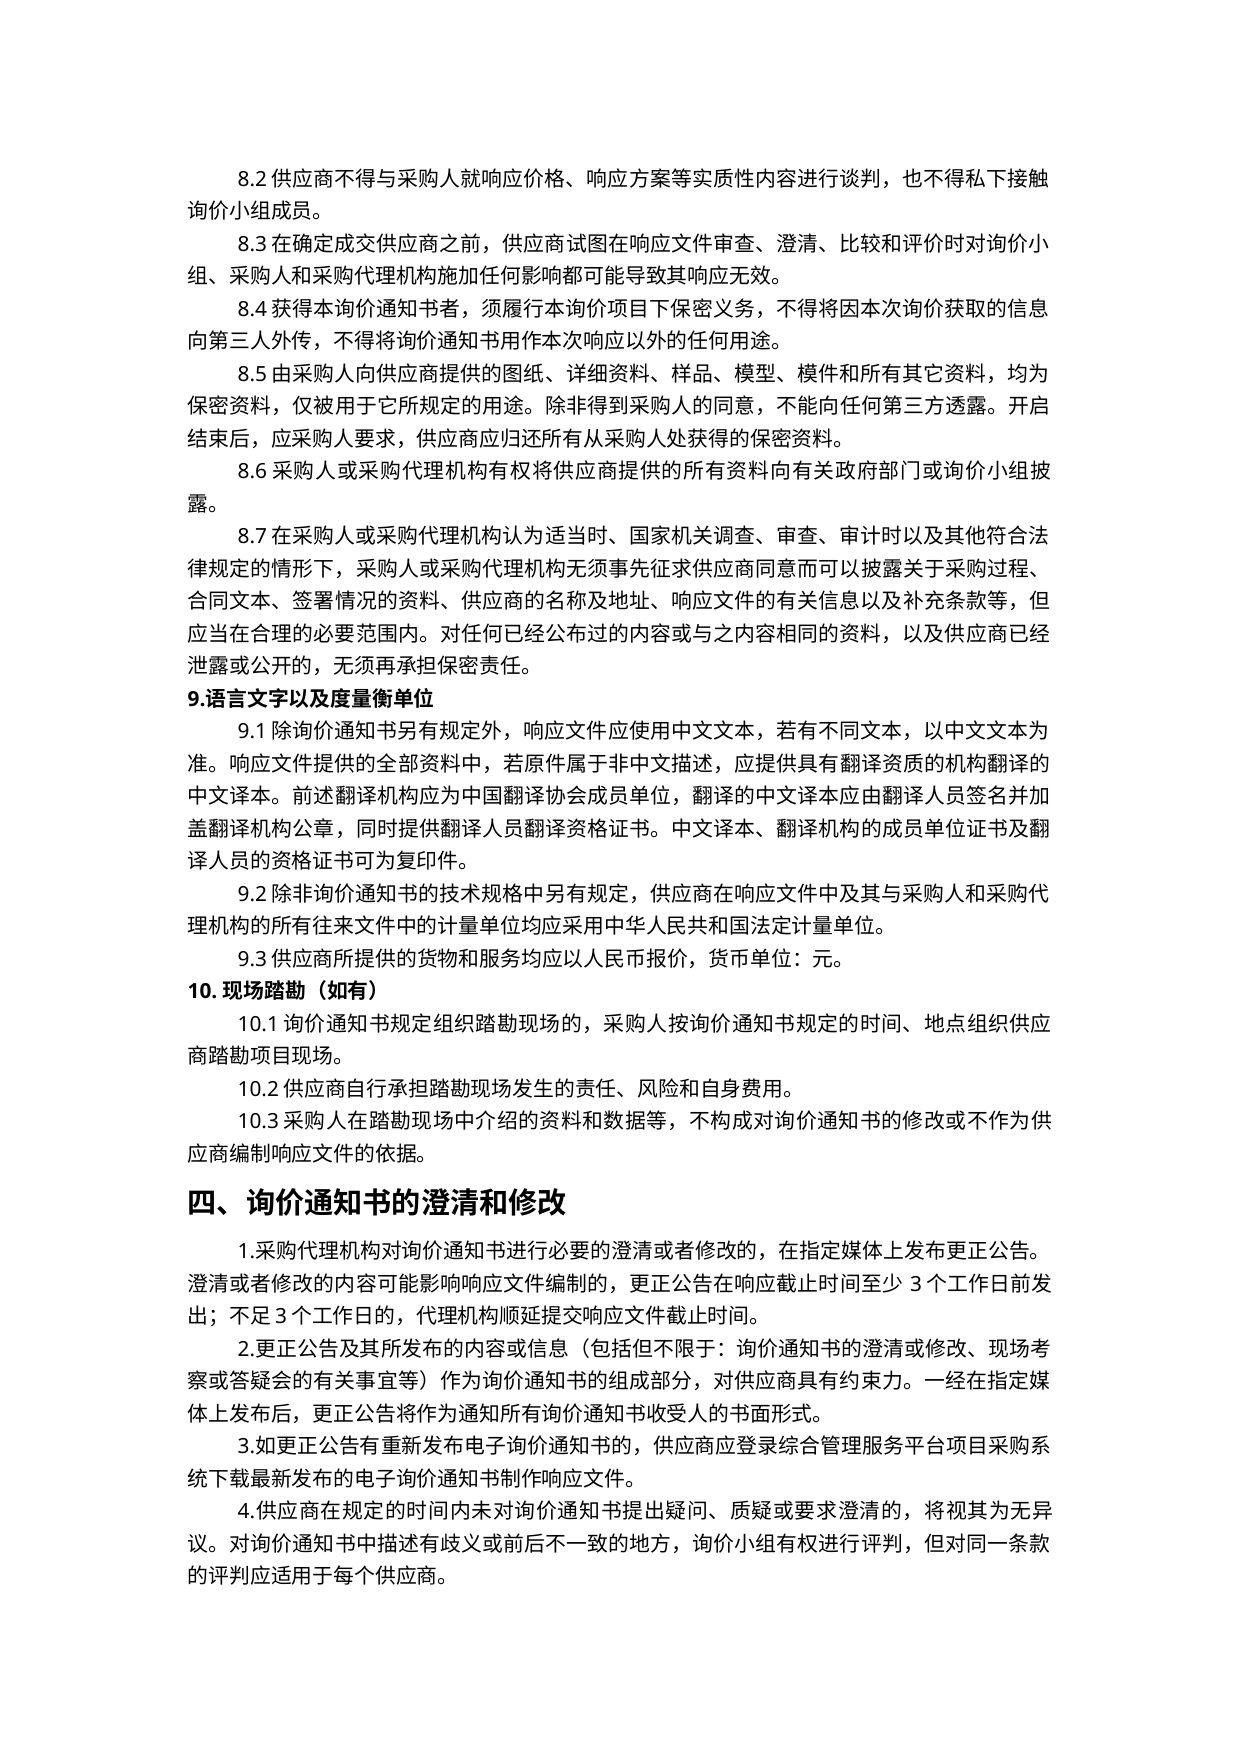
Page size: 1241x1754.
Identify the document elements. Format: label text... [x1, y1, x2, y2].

text 8.4获得本询价通知书者，须履行本询价项目下保密义务，不得将因本次询价获取的信息向第三人外传，不得将询价通知书用作本次响应以外的任何用途。 [187, 292, 1053, 357]
text 8.7在采购人或采购代理机构认为适当时、国家机关调查、审查、审计时以及其他符合法律规定的情形下，采购人或采购代理机构无须事先征求供应商同意而可以披露关于采购过程、合同文本、签署情况的资料、供应商的名称及地址、响应文件的有关信息以及补充条款等，但应当在合理的必要范围内。对任何已经公布过的内容或与之内容相同的资料，以及供应商已经泄露或公开的，无须再承担保密责任。 [187, 519, 1053, 682]
text 9.3供应商所提供的货物和服务均应以人民币报价，货币单位：元。 [187, 942, 1053, 974]
text 2.更正公告及其所发布的内容或信息（包括但不限于：询价通知书的澄清或修改、现场考察或答疑会的有关事宜等）作为询价通知书的组成部分，对供应商具有约束力。一经在指定媒体上发布后，更正公告将作为通知所有询价通知书收受人的书面形式。 [187, 1332, 1053, 1429]
text 四、询价通知书的澄清和修改 [187, 1169, 1053, 1234]
text 8.5由采购人向供应商提供的图纸、详细资料、样品、模型、模件和所有其它资料，均为保密资料，仅被用于它所规定的用途。除非得到采购人的同意，不能向任何第三方透露。开启结束后，应采购人要求，供应商应归还所有从采购人处获得的保密资料。 [187, 357, 1053, 454]
text 9.1除询价通知书另有规定外，响应文件应使用中文文本，若有不同文本，以中文文本为准。响应文件提供的全部资料中，若原件属于非中文描述，应提供具有翻译资质的机构翻译的中文译本。前述翻译机构应为中国翻译协会成员单位，翻译的中文译本应由翻译人员签名并加盖翻译机构公章，同时提供翻译人员翻译资格证书。中文译本、翻译机构的成员单位证书及翻译人员的资格证书可为复印件。 [187, 714, 1053, 877]
text 10.1询价通知书规定组织踏勘现场的，采购人按询价通知书规定的时间、地点组织供应商踏勘项目现场。 [187, 1007, 1053, 1072]
text 4.供应商在规定的时间内未对询价通知书提出疑问、质疑或要求澄清的，将视其为无异议。对询价通知书中描述有歧义或前后不一致的地方，询价小组有权进行评判，但对同一条款的评判应适用于每个供应商。 [187, 1494, 1053, 1592]
text 3.如更正公告有重新发布电子询价通知书的，供应商应登录综合管理服务平台项目采购系统下载最新发布的电子询价通知书制作响应文件。 [187, 1429, 1053, 1494]
text 10.3采购人在踏勘现场中介绍的资料和数据等，不构成对询价通知书的修改或不作为供应商编制响应文件的依据。 [187, 1104, 1053, 1169]
text 9.2除非询价通知书的技术规格中另有规定，供应商在响应文件中及其与采购人和采购代理机构的所有往来文件中的计量单位均应采用中华人民共和国法定计量单位。 [187, 877, 1053, 942]
text 8.3在确定成交供应商之前，供应商试图在响应文件审查、澄清、比较和评价时对询价小组、采购人和采购代理机构施加任何影响都可能导致其响应无效。 [187, 227, 1053, 292]
text 8.6采购人或采购代理机构有权将供应商提供的所有资料向有关政府部门或询价小组披露。 [187, 454, 1053, 519]
text 10. 现场踏勘（如有） [187, 974, 1053, 1007]
text 8.2供应商不得与采购人就响应价格、响应方案等实质性内容进行谈判，也不得私下接触询价小组成员。 [187, 162, 1053, 227]
text 9.语言文字以及度量衡单位 [187, 682, 1053, 714]
text 10.2供应商自行承担踏勘现场发生的责任、风险和自身费用。 [187, 1072, 1053, 1104]
text 1.采购代理机构对询价通知书进行必要的澄清或者修改的，在指定媒体上发布更正公告。澄清或者修改的内容可能影响响应文件编制的，更正公告在响应截止时间至少3个工作日前发出；不足3个工作日的，代理机构顺延提交响应文件截止时间。 [187, 1234, 1053, 1332]
